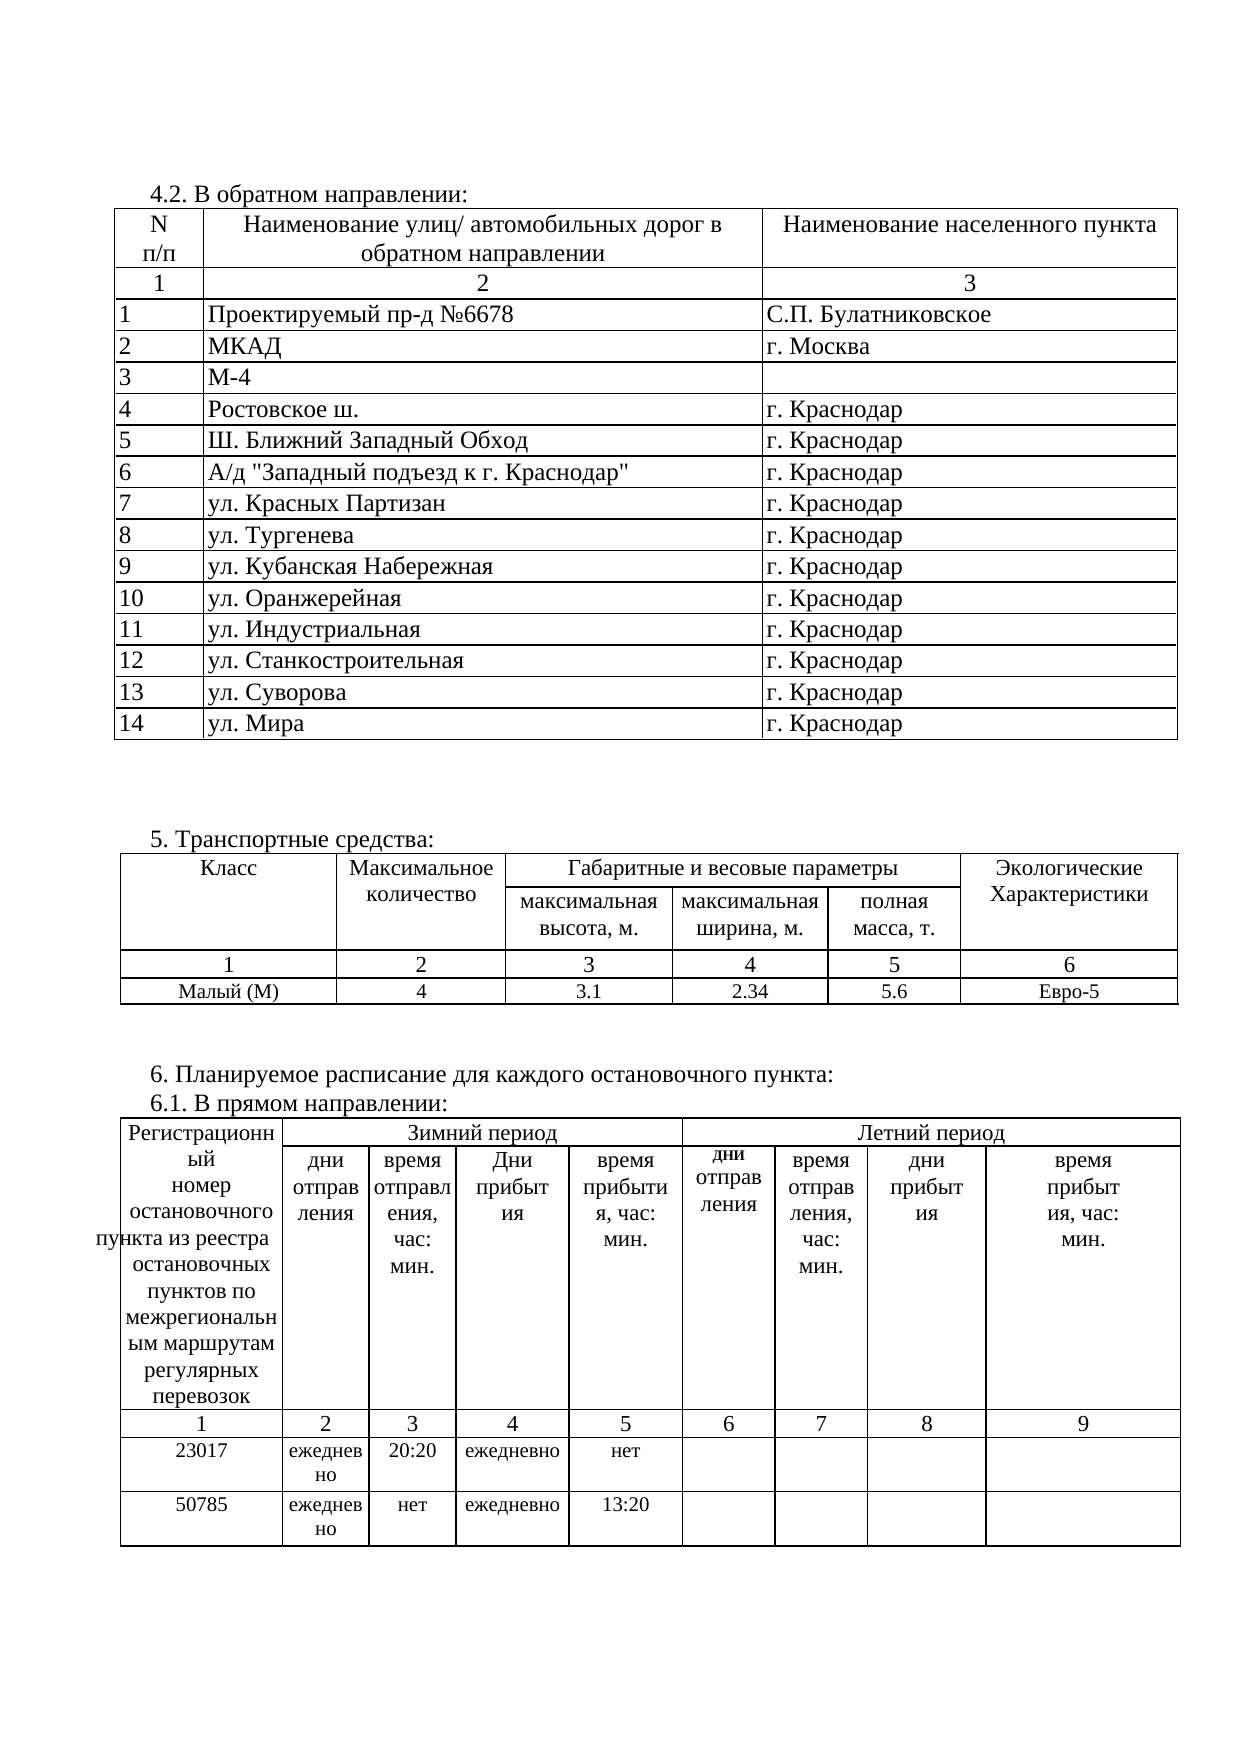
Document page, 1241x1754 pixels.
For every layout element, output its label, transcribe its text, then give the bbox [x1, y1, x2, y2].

table_cell 13 [115, 677, 203, 707]
table_cell 1 [121, 951, 336, 977]
table_cell время отправ ления, час: мин. [776, 1147, 867, 1408]
table_cell 4 [115, 394, 203, 424]
table_cell г. Краснодар [763, 707, 1177, 738]
table_cell время прибыти я, час: мин. [570, 1147, 682, 1408]
table_cell 23017 [121, 1438, 282, 1491]
table_cell максимальная ширина, м. [673, 888, 827, 949]
table_cell ежедневно [283, 1438, 368, 1491]
table_cell 1 [121, 1410, 282, 1436]
table_header Наименование населенного пункта [763, 209, 1177, 267]
table_cell 3 [370, 1410, 455, 1436]
table_cell 14 [115, 708, 203, 738]
table_cell 10 [115, 582, 203, 613]
table_cell максимальная высота, м. [506, 888, 672, 949]
table_cell нет [370, 1492, 455, 1545]
text 6. Планируемое расписание для каждого остановочного пункта: [150, 1059, 1090, 1088]
table_cell М-4 [204, 363, 762, 392]
table_cell ежедневно [457, 1492, 568, 1545]
table_header Зимний период [283, 1119, 682, 1145]
table_cell С.П. Булатниковское [763, 298, 1177, 329]
table_cell 2 [337, 951, 505, 977]
table_cell Дни прибыт ия [457, 1147, 568, 1408]
table_cell 9 [987, 1410, 1180, 1436]
table_header Габаритные и весовые параметры [506, 854, 960, 886]
table_cell 1 [115, 268, 203, 298]
table_cell 3 [763, 267, 1177, 298]
table_cell 5 [570, 1410, 682, 1436]
table_header Наименование улиц/ автомобильных дорог в обратном направлении [204, 209, 762, 267]
table_cell 4 [337, 979, 505, 1003]
table_cell г. Краснодар [763, 581, 1177, 613]
table_cell 5 [115, 425, 203, 455]
table_cell 2 [204, 268, 762, 298]
table_cell г. Краснодар [763, 613, 1177, 644]
table_cell ул. Тургенева [204, 520, 762, 550]
table_cell [868, 1492, 985, 1545]
table_cell 3 [115, 362, 203, 392]
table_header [121, 1119, 282, 1408]
table_cell нет [570, 1438, 682, 1491]
table_cell Проектируемый пр-д №6678 [204, 300, 762, 329]
table_cell А/д "Западный подъезд к г. Краснодар" [204, 457, 762, 487]
table_cell 5.6 [829, 979, 960, 1003]
table_cell 2.34 [673, 979, 827, 1003]
table_cell ежедневно [283, 1492, 368, 1545]
table_cell г. Краснодар [763, 644, 1177, 676]
table_cell полная масса, т. [829, 888, 960, 949]
table_cell 6 [115, 456, 203, 487]
table_cell г. Краснодар [763, 393, 1177, 424]
table_cell 9 [115, 551, 203, 581]
table_cell ул. Оранжерейная [204, 583, 762, 613]
table_cell [763, 361, 1177, 392]
text 6.1. В прямом направлении: [150, 1088, 1090, 1117]
table_cell время отправл ения, час: мин. [370, 1147, 455, 1408]
table_cell 6 [683, 1410, 774, 1436]
table_cell 1 [115, 299, 203, 329]
table_cell ул. Станкостроительная [204, 646, 762, 676]
table_cell Ш. Ближний Западный Обход [204, 426, 762, 455]
table_cell [776, 1438, 867, 1491]
table_cell [776, 1492, 867, 1545]
table_cell г. Краснодар [763, 676, 1177, 707]
table_cell 3.1 [506, 979, 672, 1003]
table_cell [683, 1438, 774, 1491]
table_cell ул. Красных Партизан [204, 488, 762, 518]
table_header Летний период [683, 1119, 1180, 1145]
table_cell 12 [115, 645, 203, 676]
table_header Экологические Характеристики [961, 854, 1177, 949]
table_cell 8 [868, 1410, 985, 1436]
text 4.2. В обратном направлении: [150, 179, 1090, 207]
table_cell г. Москва [763, 330, 1177, 361]
table_cell ул. Мира [204, 709, 762, 738]
table_cell ул. Кубанская Набережная [204, 551, 762, 581]
table_cell г. Краснодар [763, 455, 1177, 487]
text 5. Транспортные средства: [150, 824, 1090, 853]
table_cell дни отправ ления [283, 1147, 368, 1408]
table_cell 20:20 [370, 1438, 455, 1491]
table_cell Ростовское ш. [204, 394, 762, 424]
table_cell время прибыт ия, час: мин. [987, 1147, 1180, 1408]
table_cell Евро-5 [961, 979, 1177, 1003]
table_cell МКАД [204, 331, 762, 361]
table_cell 2 [283, 1410, 368, 1436]
table_cell 11 [115, 614, 203, 644]
table_cell [683, 1492, 774, 1545]
table_cell 5 [829, 951, 960, 977]
table_cell 4 [673, 951, 827, 977]
table_cell [987, 1492, 1180, 1545]
table_header Класс [121, 854, 336, 949]
table_cell Малый (М) [121, 979, 336, 1003]
table_cell 2 [115, 331, 203, 361]
table_cell 3 [506, 951, 672, 977]
table_header Максимальное количество [337, 854, 505, 949]
table_cell ул. Индустриальная [204, 614, 762, 644]
table_cell 7 [776, 1410, 867, 1436]
table_cell 13:20 [570, 1492, 682, 1545]
table_cell г. Краснодар [763, 550, 1177, 581]
table_cell ул. Суворова [204, 677, 762, 707]
table_cell 8 [115, 519, 203, 550]
table_cell [868, 1438, 985, 1491]
table_cell [987, 1438, 1180, 1491]
table_cell г. Краснодар [763, 487, 1177, 518]
table_cell дни прибыт ия [868, 1147, 985, 1408]
table_header N п/п [115, 209, 203, 267]
table_cell 6 [961, 951, 1177, 977]
table_cell ДНИ отправ ления [683, 1147, 774, 1408]
table_cell г. Краснодар [763, 424, 1177, 455]
table_cell ежедневно [457, 1438, 568, 1491]
table_cell 7 [115, 488, 203, 518]
table_cell 4 [457, 1410, 568, 1436]
table_cell г. Краснодар [763, 518, 1177, 550]
table_cell 50785 [121, 1492, 282, 1545]
